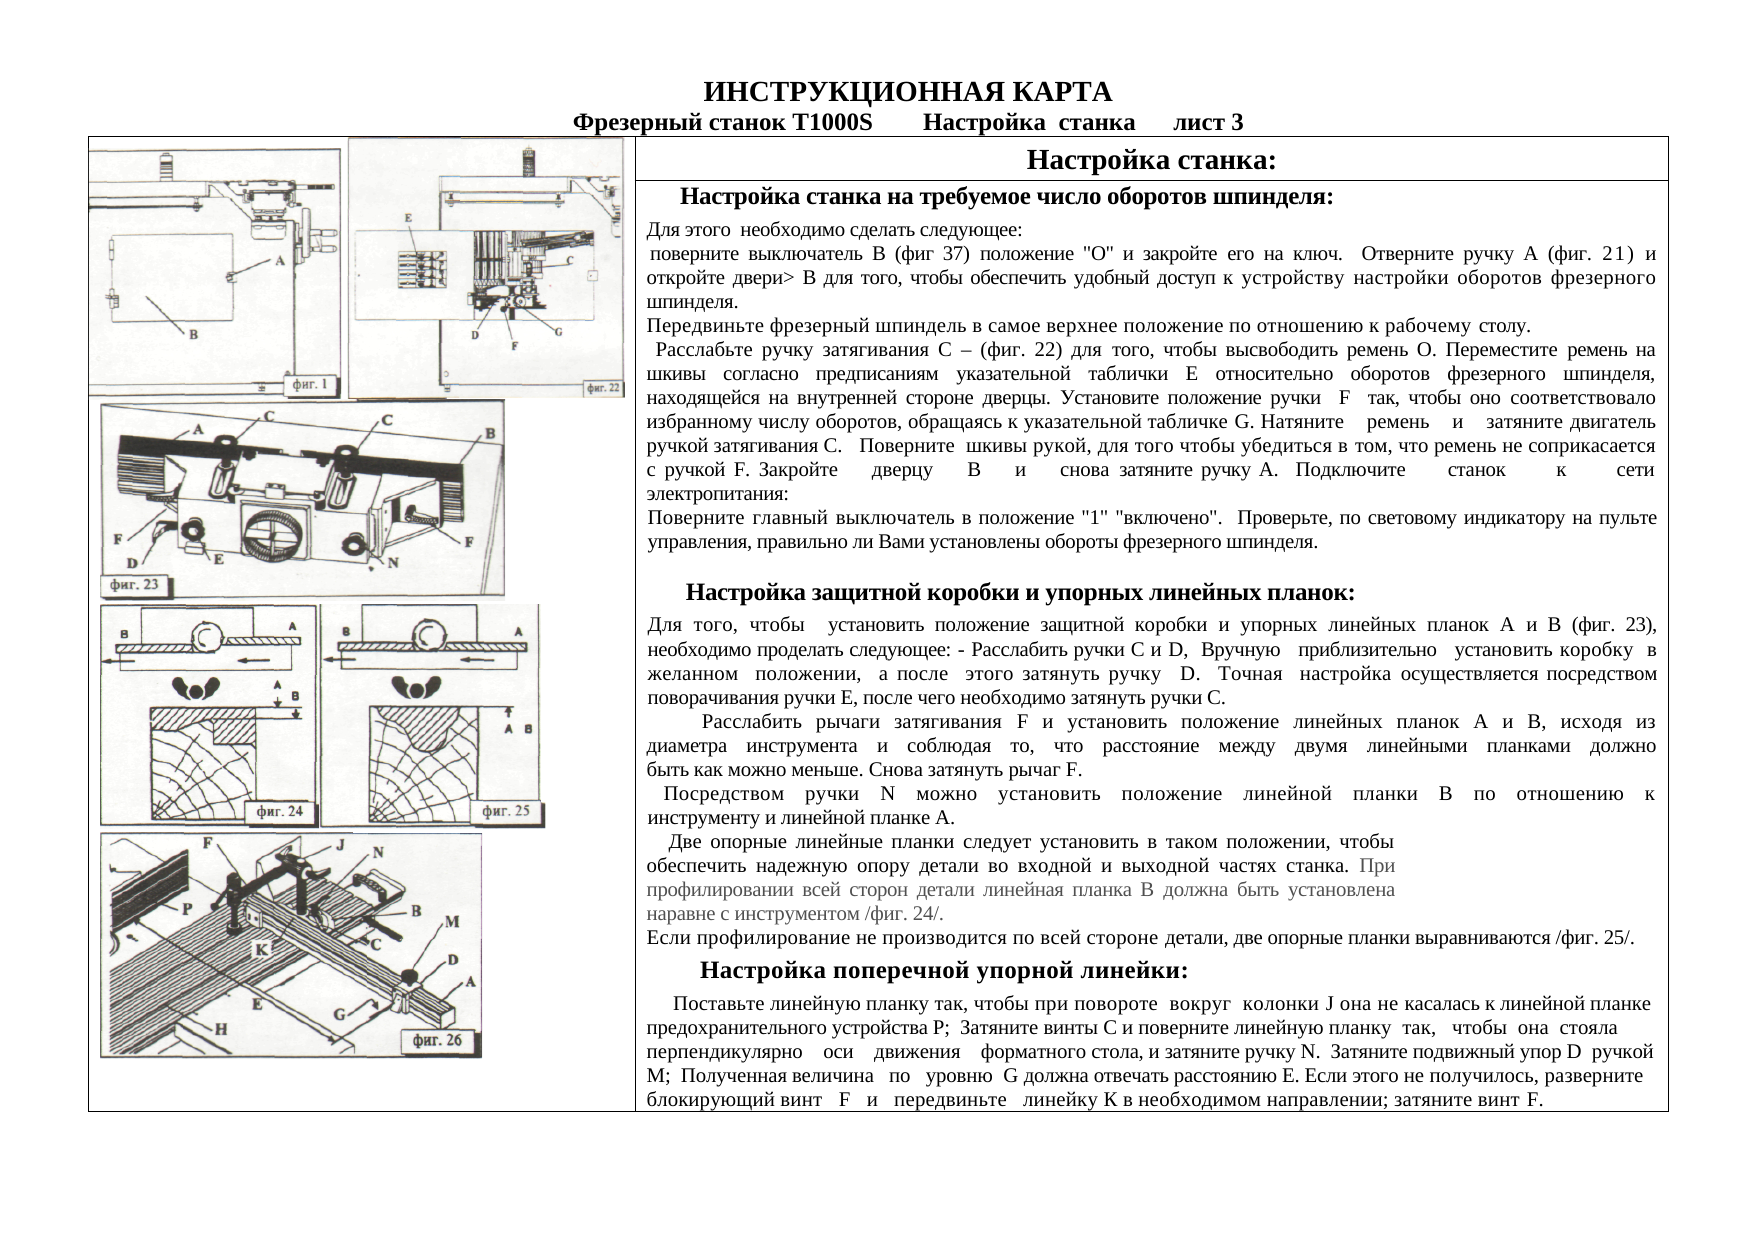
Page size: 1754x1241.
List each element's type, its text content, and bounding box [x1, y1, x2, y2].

picture [100, 604, 546, 829]
table_header Настройка станка: [636, 137, 1668, 180]
text Фрезерный станок Т1000S Настройка станка лист 3 [118, 107, 1698, 136]
picture [88, 137, 625, 601]
text ИНСТРУКЦИОННАЯ КАРТА [118, 74, 1698, 107]
table_header [89, 137, 635, 1111]
table_cell Настройка станка на требуемое число оборотов шпинделя: Для этого необходимо сделать следующее: поверните выключатель В (фиг 37) положение "О" и закройте его на ключ. Отверните ручку А (фиг. 21) и откройте двери> В для того, чтобы обеспечить удобный доступ к устройству настройки оборотов фрезерного шпинделя. Передвиньте фрезерный шпиндель в самое верхнее положение по отношению к рабочему столу. Расслабьте ручку затягивания С – (фиг. 22) для того, чтобы высвободить ремень О. Переместите ремень на шкивы согласно предписаниям указательной таблички Е относительно оборотов фрезерного шпинделя, находящейся на внутренней стороне дверцы. Установите положение ручки F так, чтобы оно соответствовало избранному числу оборотов, обращаясь к указательной табличке G. Натяните ремень и затяните двигатель ручкой затягивания С. Поверните шкивы рукой, для того чтобы убедиться в том, что ремень не соприкасается с ручкой F. Закройте дверцу В и снова затяните ручку А. Подключите станок к сети электропитания: Поверните главный выключатель в положение "1" "включено". Проверьте, по световому индикатору на пульте управления, правильно ли Вами установлены обороты фрезерного шпинделя. Настройка защитной коробки и упорных линейных планок: Для того, чтобы установить положение защитной коробки и упорных линейных планок А и В (фиг. 23), необходимо проделать следующее: - Расслабить ручки С и D, Вручную приблизительно установить коробку в желанном положении, а после этого затянуть ручку D. Точная настройка осуществляется посредством поворачивания ручки Е, после чего необходимо затянуть ручки С. Расслабить рычаги затягивания F и установить положение линейных планок А и В, исходя из диаметра инструмента и соблюдая то, что расстояние между двумя линейными планками должно быть как можно меньше. Снова затянуть рычаг F. Посредством ручки N можно установить положение линейной планки В по отношению к инструменту и линейной планке А. Две опорные линейные планки следует установить в таком положении, чтобы обеспечить надежную опору детали во входной и выходной частях станка. При профилировании всей сторон детали линейная планка В должна быть установлена наравне с инструментом /фиг. 24/. Если профилирование не производится по всей стороне детали, две опорные планки выравниваются /фиг. 25/. Настройка поперечной упорной линейки: Поставьте линейную планку так, чтобы при повороте вокруг колонки J она не касалась к линейной планке предохранительного устройства Р; Затяните винты С и поверните линейную планку так, чтобы она стояла перпендикулярно оси движения форматного стола, и затяните ручку N. Затяните подвижный упор D ручкой М; Полученная величина по уровню G должна отвечать расстоянию Е. Если этого не получилось, разверните блокирующий винт F и передвиньте линейку К в необходимом направлении; затяните винт F. [1395, 181, 1668, 1111]
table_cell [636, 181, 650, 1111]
picture [100, 832, 483, 1059]
